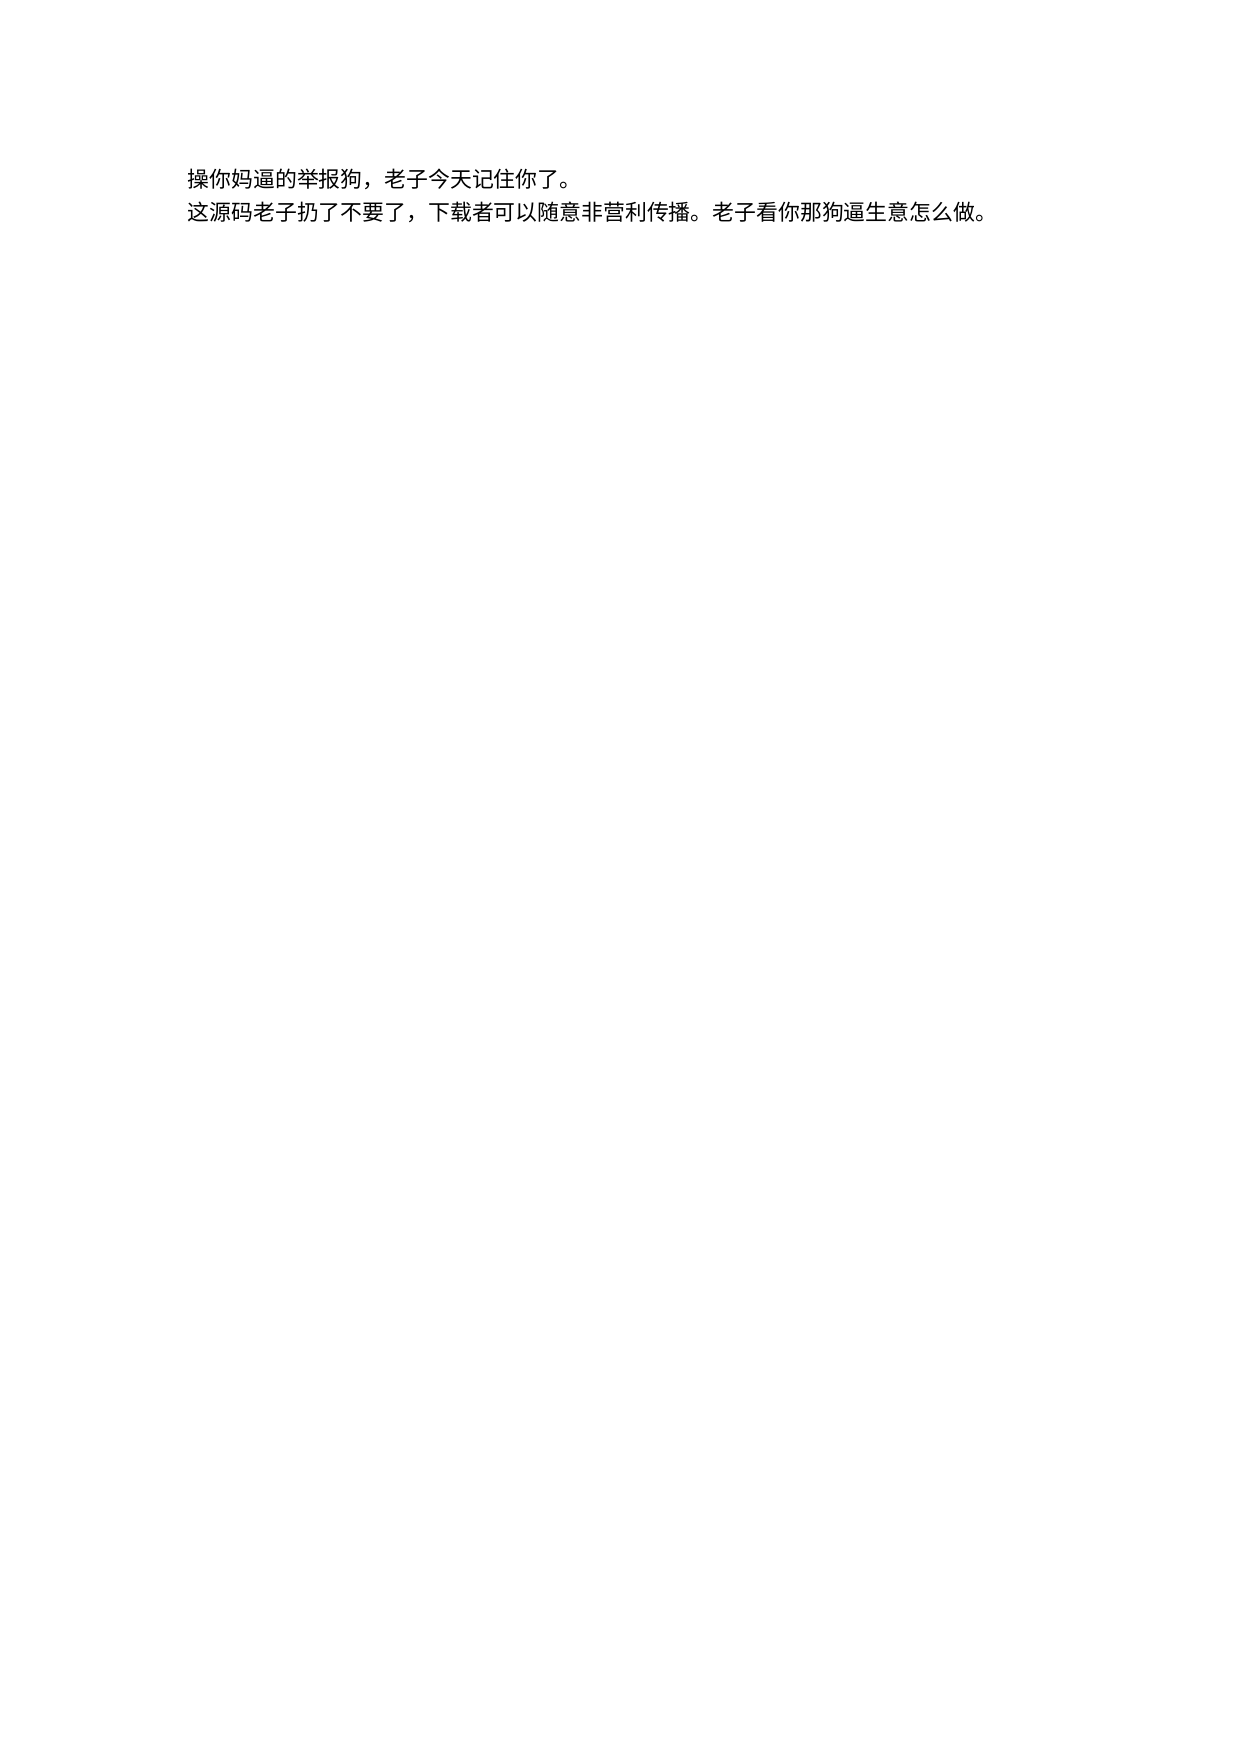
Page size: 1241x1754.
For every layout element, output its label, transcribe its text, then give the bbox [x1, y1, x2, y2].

text 操你妈逼的举报狗，老子今天记住你了。 [187, 162, 1053, 194]
text 这源码老子扔了不要了，下载者可以随意非营利传播。老子看你那狗逼生意怎么做。 [187, 194, 1053, 227]
